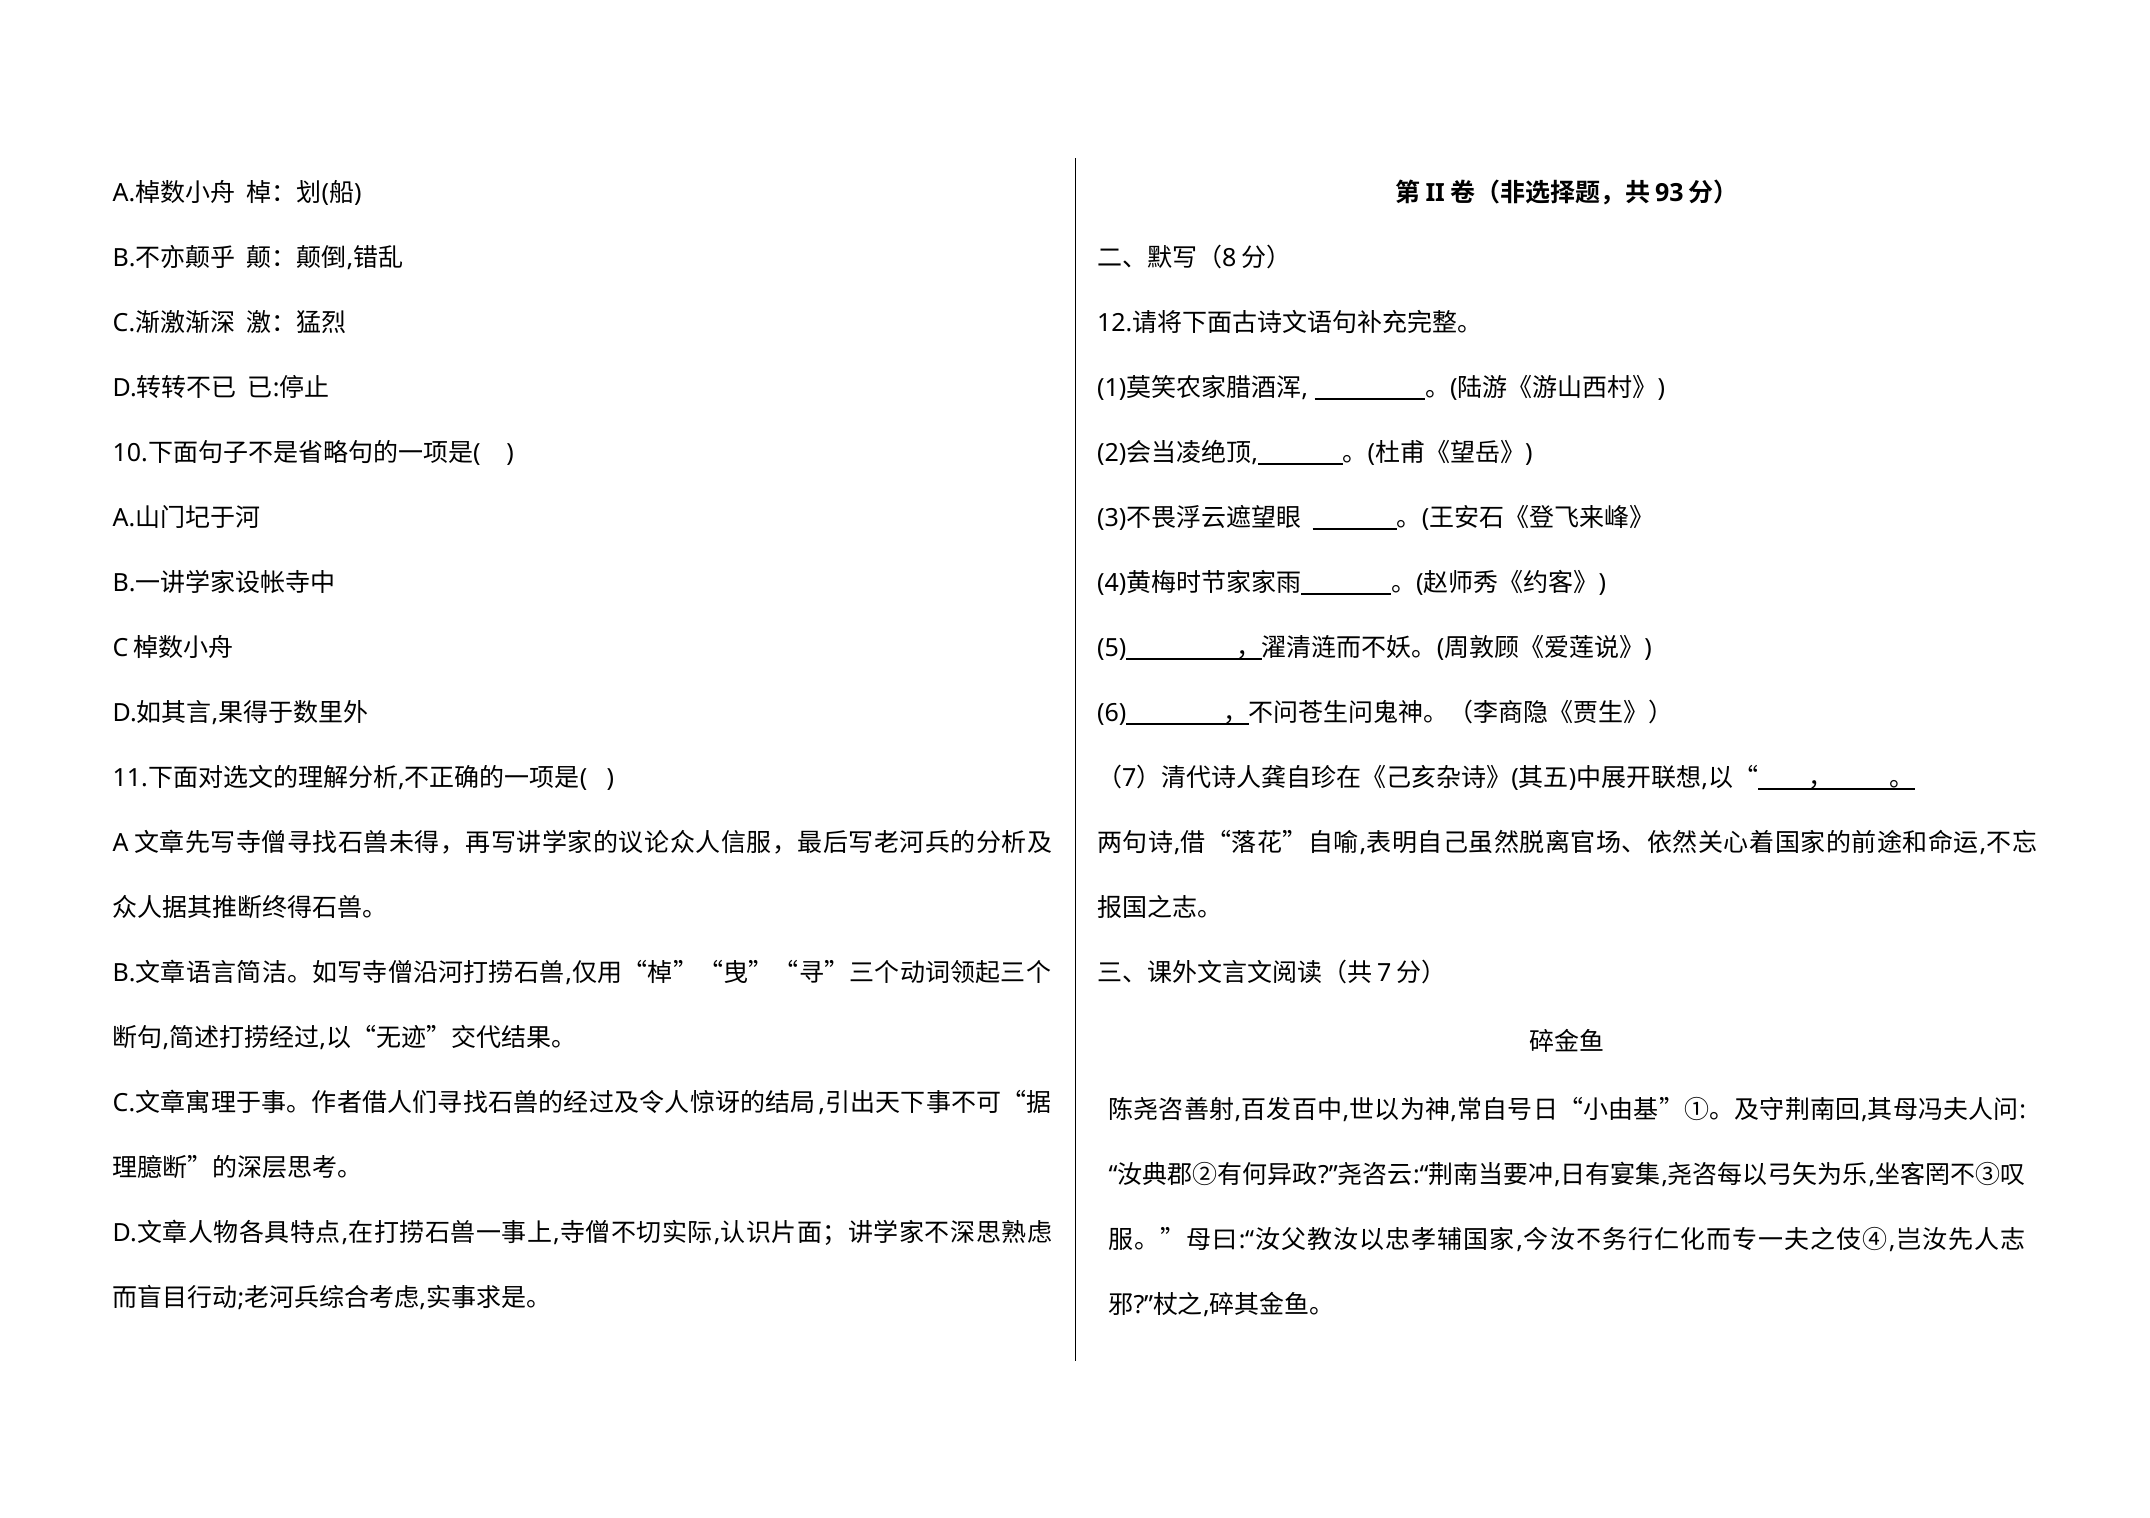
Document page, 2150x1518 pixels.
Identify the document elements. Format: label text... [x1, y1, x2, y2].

text 碎金鱼 [1108, 1007, 2026, 1072]
text 二、默写（8分） [1097, 223, 2037, 288]
text (4)黄梅时节家家雨 。(赵师秀《约客》) [1097, 548, 2037, 613]
text A.山门圮于河 [112, 483, 1052, 548]
text (2)会当凌绝顶, 。(杜甫《望岳》) [1097, 418, 2037, 483]
text (3)不畏浮云遮望眼 。(王安石《登飞来峰》 [1097, 483, 2037, 548]
text D.如其言,果得于数里外 [112, 678, 1052, 743]
text 陈尧咨善射,百发百中,世以为神,常自号日“小由基”①。及守荆南回,其母冯夫人问:“汝典郡②有何异政?”尧咨云:“荆南当要冲,日有宴集,尧咨每以弓矢为乐,坐客罔不③叹服。”母曰:“汝父教汝以忠孝辅国家,今汝不务行仁化而专一夫之伎④,岂汝先人志邪?”杖之,碎其金鱼。 [1108, 1076, 2026, 1336]
list 课外文言文阅读（共7分） [1097, 938, 2037, 1003]
text 11.下面对选文的理解分析,不正确的一项是( ) [112, 743, 1052, 808]
text 12.请将下面古诗文语句补充完整。 [1097, 288, 2037, 353]
text (1)莫笑农家腊酒浑, 。(陆游《游山西村》) [1097, 353, 2037, 418]
text 第II卷（非选择题，共93分） [1097, 158, 2037, 223]
text A.棹数小舟 棹：划(船) [112, 158, 1052, 223]
text A文章先写寺僧寻找石兽未得，再写讲学家的议论众人信服，最后写老河兵的分析及众人据其推断终得石兽。 [112, 808, 1052, 938]
text C.文章寓理于事。作者借人们寻找石兽的经过及令人惊讶的结局,引出天下事不可“据理臆断”的深层思考。 [112, 1068, 1052, 1198]
text B.不亦颠乎 颠：颠倒,错乱 [112, 223, 1052, 288]
text (5) ，濯清涟而不妖。(周敦顾《爱莲说》) [1097, 613, 2037, 678]
text （7）清代诗人龚自珍在《己亥杂诗》(其五)中展开联想,以“ ， 。 [1097, 743, 2037, 808]
text C棹数小舟 [112, 613, 1052, 678]
text 10.下面句子不是省略句的一项是( ) [112, 418, 1052, 483]
text D.转转不已 已:停止 [112, 353, 1052, 418]
text B.文章语言简洁。如写寺僧沿河打捞石兽,仅用“棹”“曳”“寻”三个动词领起三个断句,简述打捞经过,以“无迹”交代结果。 [112, 938, 1052, 1068]
text B.一讲学家设帐寺中 [112, 548, 1052, 613]
text C.渐激渐深 激：猛烈 [112, 288, 1052, 353]
text (6) ，不问苍生问鬼神。（李商隐《贾生》） [1097, 678, 2037, 743]
text D.文章人物各具特点,在打捞石兽一事上,寺僧不切实际,认识片面；讲学家不深思熟虑而盲目行动;老河兵综合考虑,实事求是。 [112, 1198, 1052, 1328]
text 两句诗,借“落花”自喻,表明自己虽然脱离官场、依然关心着国家的前途和命运,不忘报国之志。 [1097, 808, 2037, 938]
